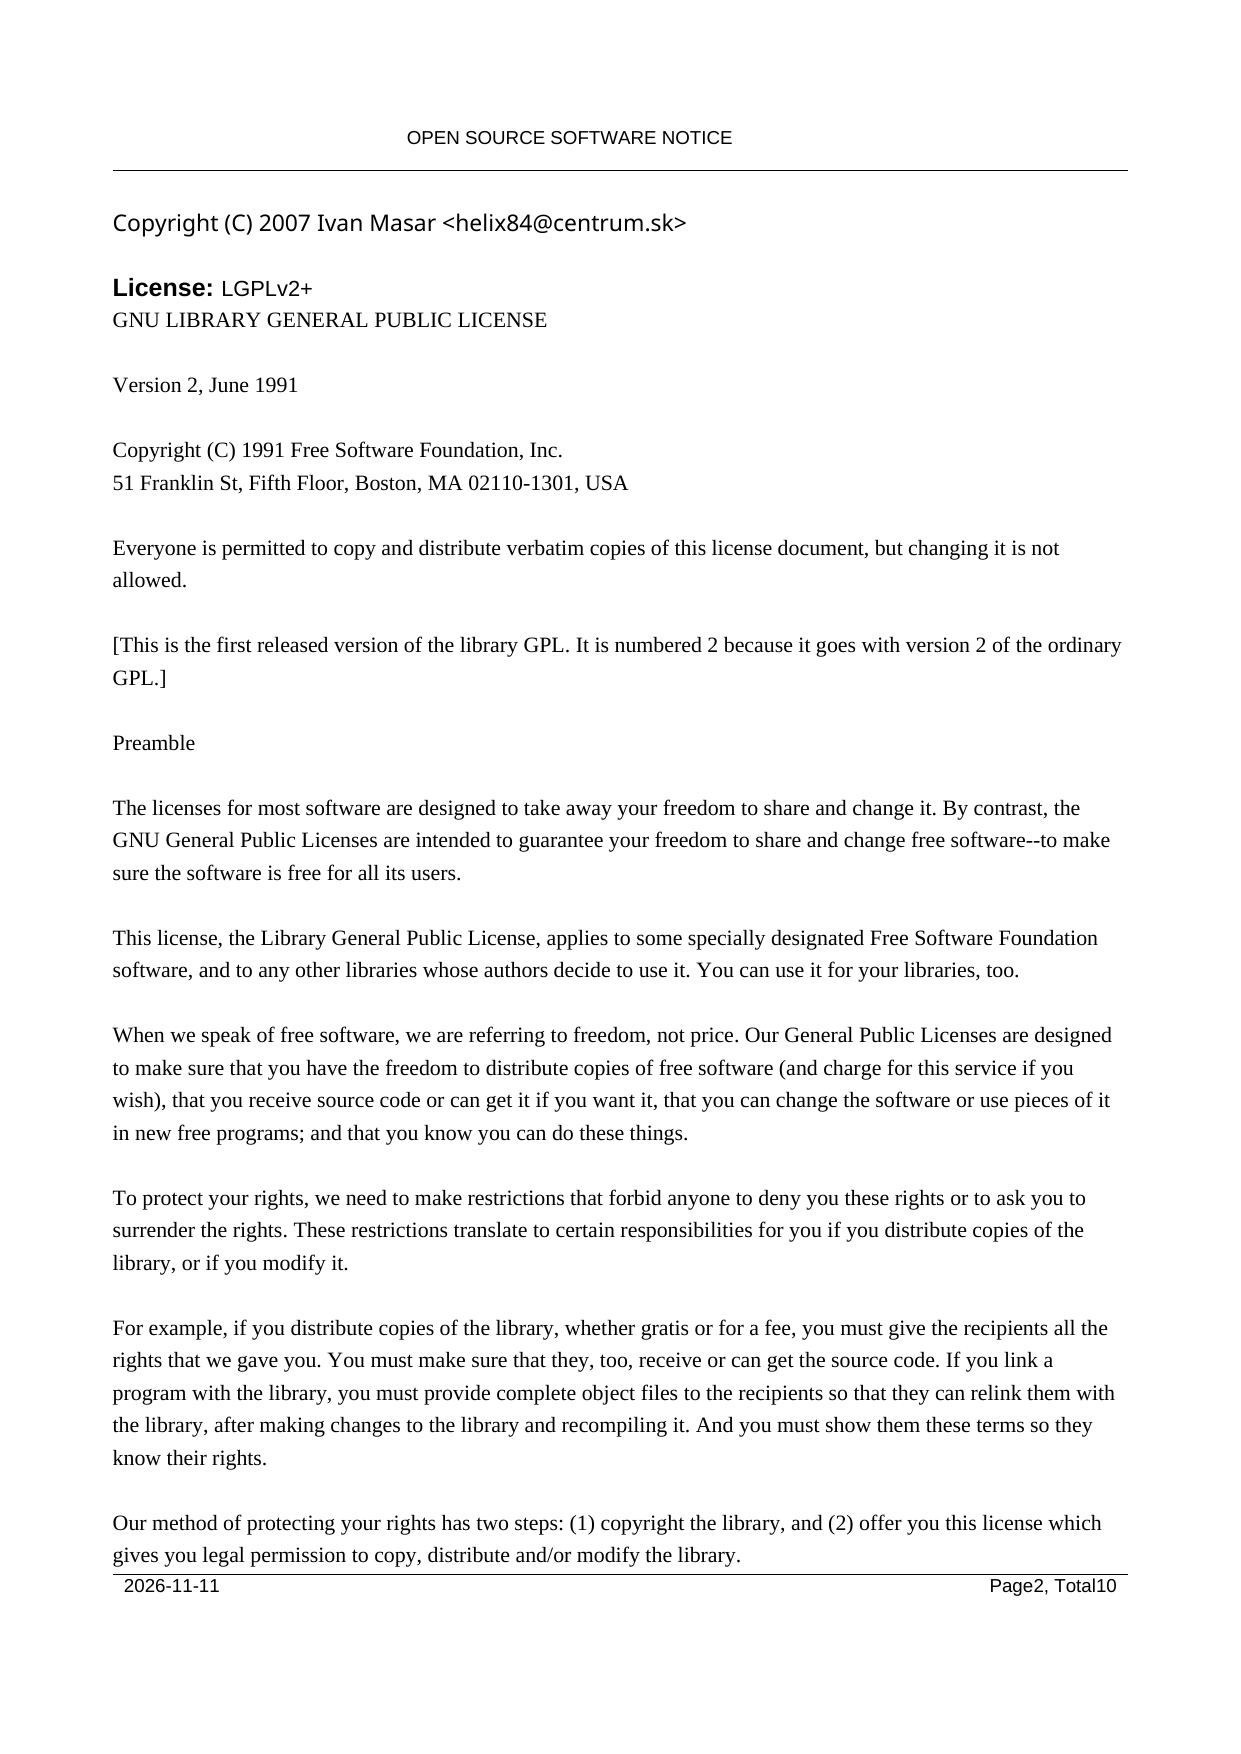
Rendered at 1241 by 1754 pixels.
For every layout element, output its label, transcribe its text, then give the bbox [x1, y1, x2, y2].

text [112, 304, 1128, 1571]
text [112, 206, 1128, 271]
text License: LGPLv2+ [112, 271, 1128, 304]
